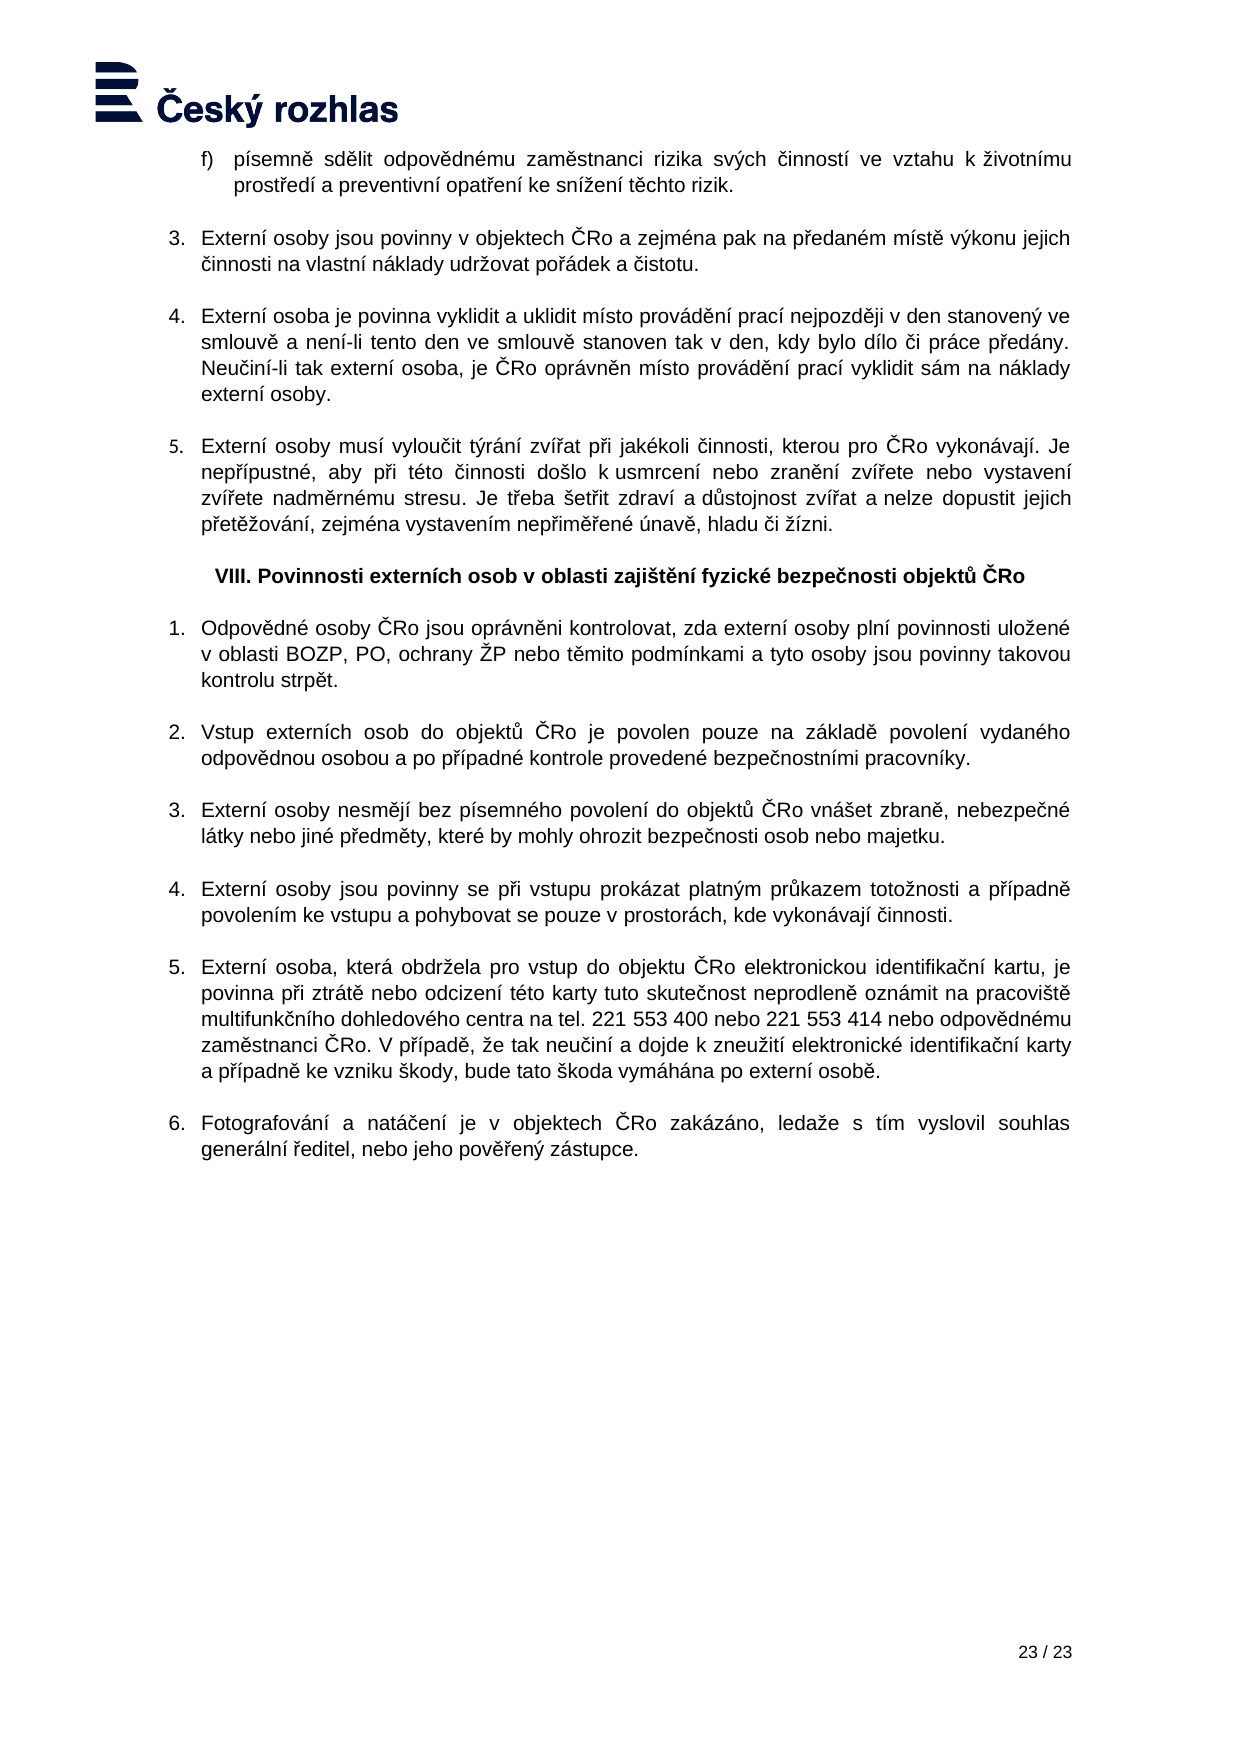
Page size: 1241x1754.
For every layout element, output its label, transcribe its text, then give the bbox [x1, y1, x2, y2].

list Fotografování a natáčení je v objektech ČRo zakázáno, ledaže s tím vyslovil souhlas generální ředitel, nebo jeho pověřený zástupce. [168, 1109, 1072, 1162]
subtitle Povinnosti externích osob v oblasti zajištění fyzické bezpečnosti objektů ČRo [168, 563, 1072, 589]
picture [95, 62, 398, 128]
list Externí osoba, která obdržela pro vstup do objektu ČRo elektronickou identifikační kartu, je povinna při ztrátě nebo odcizení této karty tuto skutečnost neprodleně oznámit na pracoviště multifunkčního dohledového centra na tel. 221 553 400 nebo 221 553 414 nebo odpovědnému zaměstnanci ČRo. V případě, že tak neučiní a dojde k zneužití elektronické identifikační karty a případně ke vzniku škody, bude tato škoda vymáhána po externí osobě. [168, 953, 1072, 1083]
list Externí osoba je povinna vyklidit a uklidit místo provádění prací nejpozději v den stanovený ve smlouvě a není-li tento den ve smlouvě stanoven tak v den, kdy bylo dílo či práce předány. Neučiní-li tak externí osoba, je ČRo oprávněn místo provádění prací vyklidit sám na náklady externí osoby. [168, 302, 1072, 406]
list Externí osoby nesmějí bez písemného povolení do objektů ČRo vnášet zbraně, nebezpečné látky nebo jiné předměty, které by mohly ohrozit bezpečnosti osob nebo majetku. [168, 797, 1072, 849]
list písemně sdělit odpovědnému zaměstnanci rizika svých činností ve vztahu k životnímu prostředí a preventivní opatření ke snížení těchto rizik. [201, 146, 1072, 198]
list Vstup externích osob do objektů ČRo je povolen pouze na základě povolení vydaného odpovědnou osobou a po případné kontrole provedené bezpečnostními pracovníky. [168, 719, 1072, 771]
list Externí osoby jsou povinny se při vstupu prokázat platným průkazem totožnosti a případně povolením ke vstupu a pohybovat se pouze v prostorách, kde vykonávají činnosti. [168, 875, 1072, 927]
list Odpovědné osoby ČRo jsou oprávněni kontrolovat, zda externí osoby plní povinnosti uložené v oblasti BOZP, PO, ochrany ŽP nebo těmito podmínkami a tyto osoby jsou povinny takovou kontrolu strpět. [168, 615, 1072, 693]
list Externí osoby musí vyloučit týrání zvířat při jakékoli činnosti, kterou pro ČRo vykonávají. Je nepřípustné, aby při této činnosti došlo k usmrcení nebo zranění zvířete nebo vystavení zvířete nadměrnému stresu. Je třeba šetřit zdraví a důstojnost zvířat a nelze dopustit jejich přetěžování, zejména vystavením nepřiměřené únavě, hladu či žízni. [168, 432, 1072, 537]
list Externí osoby jsou povinny v objektech ČRo a zejména pak na předaném místě výkonu jejich činnosti na vlastní náklady udržovat pořádek a čistotu. [168, 224, 1072, 276]
